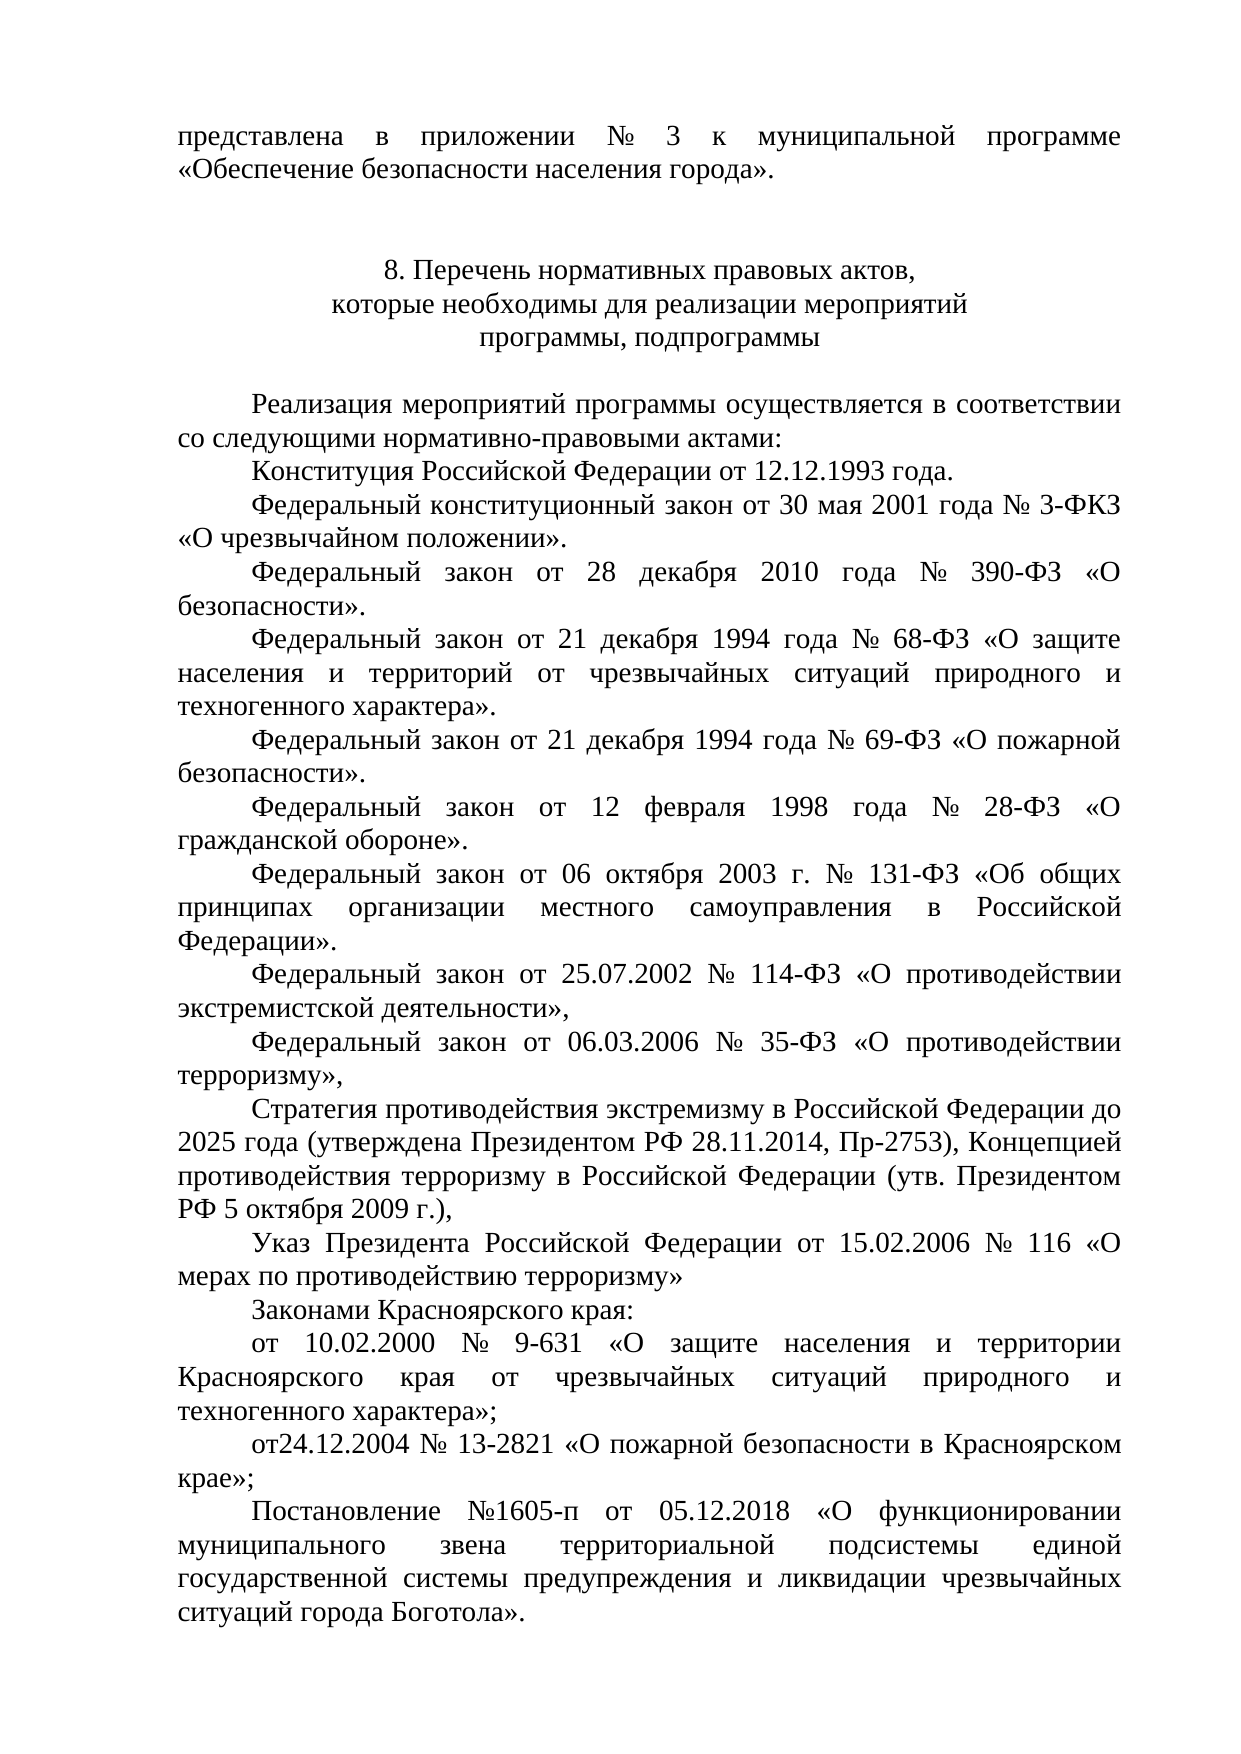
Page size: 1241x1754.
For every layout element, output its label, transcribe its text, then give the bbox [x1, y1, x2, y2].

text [177, 118, 1122, 185]
text Указ Президента Российской Федерации от 15.02.2006 № 116 «О мерах по противодействию терроризму» [177, 1225, 1122, 1292]
text Постановление №1605-п от 05.12.2018 «О функционировании муниципального звена территориальной подсистемы единой государственной системы предупреждения и ликвидации чрезвычайных ситуаций города Боготола». [177, 1493, 1122, 1627]
text Федеральный закон от 28 декабря 2010 года № 390-ФЗ «О безопасности». [177, 554, 1122, 621]
text Федеральный закон от 21 декабря 1994 года № 69-ФЗ «О пожарной безопасности». [177, 722, 1122, 789]
text Стратегия противодействия экстремизму в Российской Федерации до 2025 года (утверждена Президентом РФ 28.11.2014, Пр-2753), Концепцией противодействия терроризму в Российской Федерации (утв. Президентом РФ 5 октября 2009 г.), [177, 1091, 1122, 1225]
text Конституция Российской Федерации от 12.12.1993 года. [177, 453, 1122, 487]
text программы, подпрограммы [177, 319, 1122, 353]
text Законами Красноярского края: [177, 1292, 1122, 1326]
text Федеральный закон от 06.03.2006 № 35-ФЗ «О противодействии терроризму», [177, 1024, 1122, 1091]
text Федеральный закон от 12 февраля 1998 года № 28-ФЗ «О гражданской обороне». [177, 789, 1122, 856]
text которые необходимы для реализации мероприятий [177, 286, 1122, 319]
text Реализация мероприятий программы осуществляется в соответствии со следующими нормативно-правовыми актами: [177, 386, 1122, 453]
text 8. Перечень нормативных правовых актов, [177, 252, 1122, 286]
text от 10.02.2000 № 9-631 «О защите населения и территории Красноярского края от чрезвычайных ситуаций природного и техногенного характера»; [177, 1326, 1122, 1426]
text Федеральный закон от 21 декабря 1994 года № 68-ФЗ «О защите населения и территорий от чрезвычайных ситуаций природного и техногенного характера». [177, 621, 1122, 722]
text Федеральный конституционный закон от 30 мая 2001 года № 3-ФКЗ «О чрезвычайном положении». [177, 487, 1122, 554]
text от24.12.2004 № 13-2821 «О пожарной безопасности в Красноярском крае»; [177, 1426, 1122, 1493]
text Федеральный закон от 25.07.2002 № 114-ФЗ «О противодействии экстремистской деятельности», [177, 957, 1122, 1024]
text Федеральный закон от 06 октября 2003 г. № 131-ФЗ «Об общих принципах организации местного самоуправления в Российской Федерации». [177, 856, 1122, 957]
